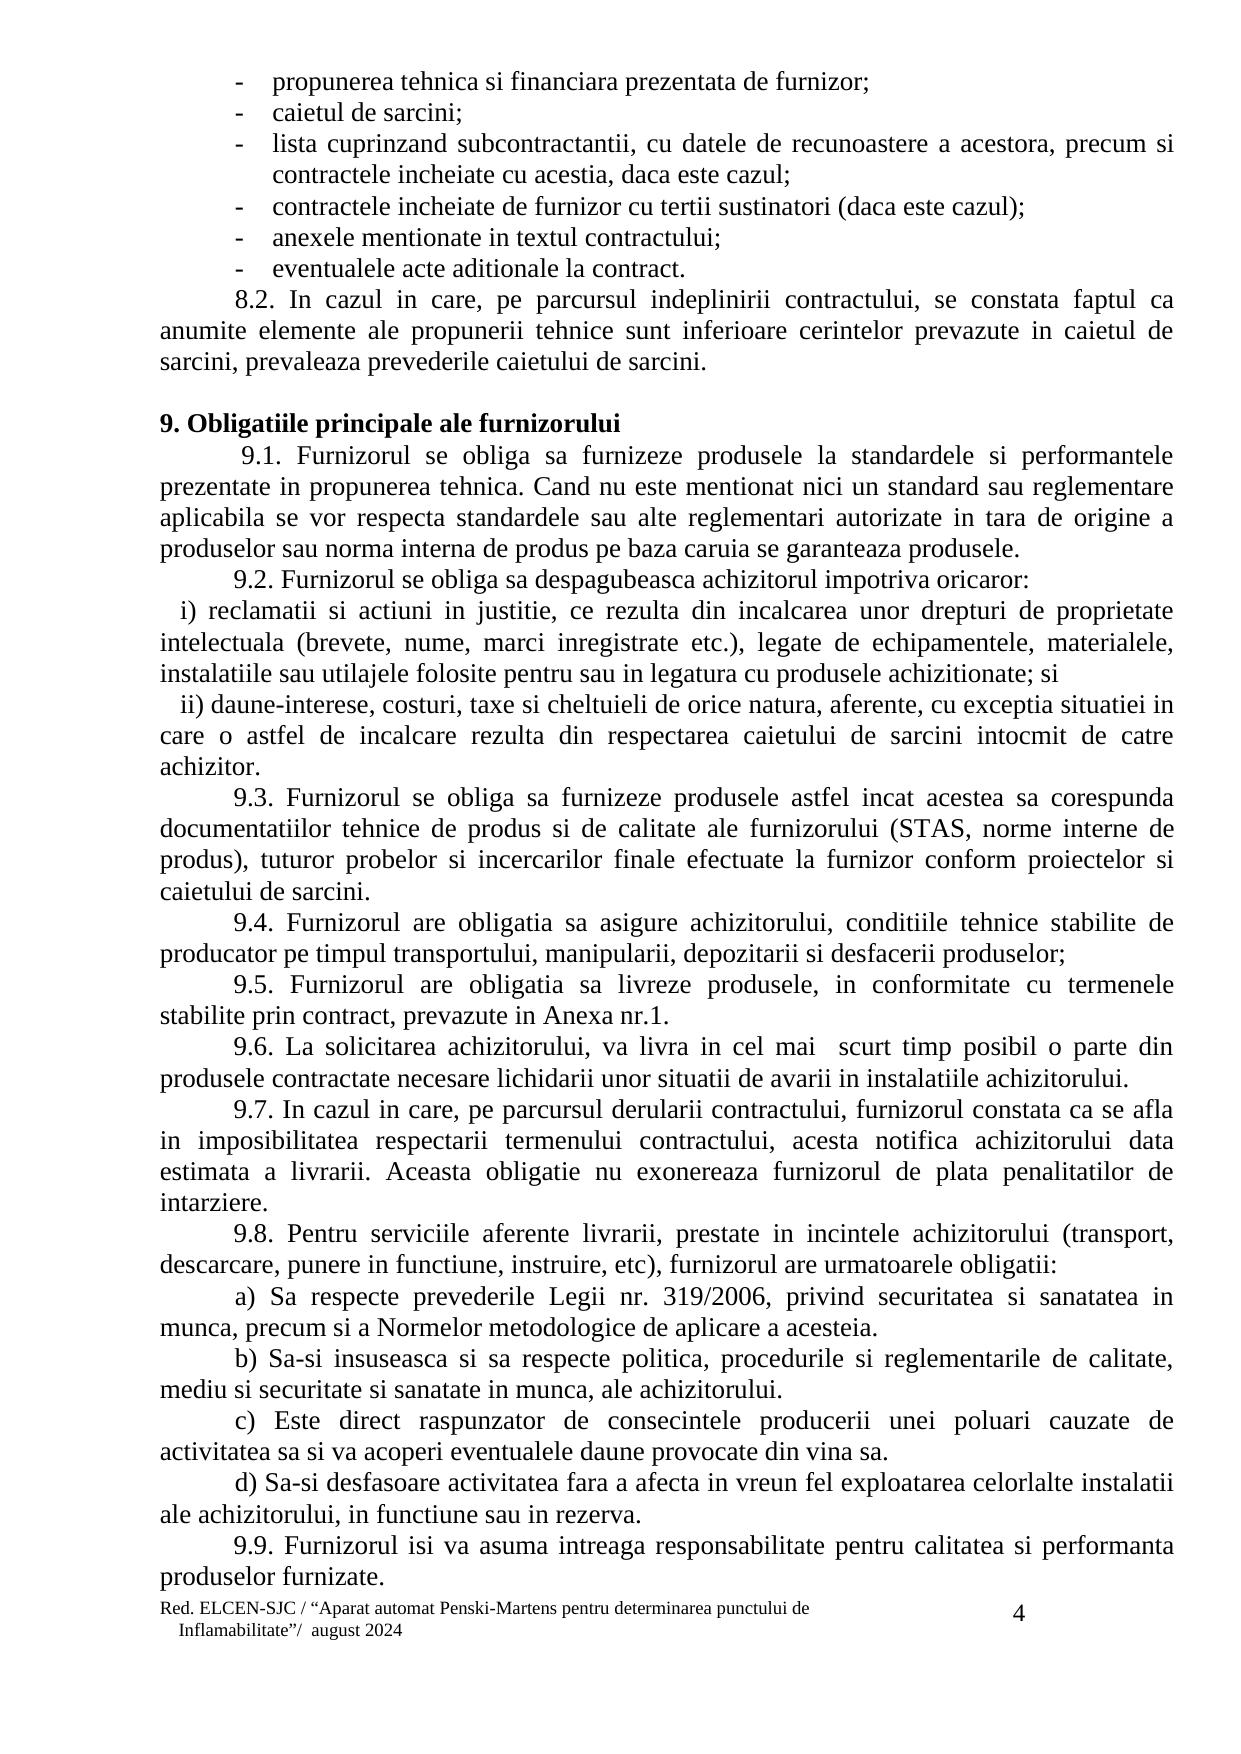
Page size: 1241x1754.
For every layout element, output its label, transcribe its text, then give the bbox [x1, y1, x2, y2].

text ii) daune-interese, costuri, taxe si cheltuieli de orice natura, aferente, cu exceptia situatiei in care o astfel de incalcare rezulta din respectarea caietului de sarcini intocmit de catre achizitor. [159, 688, 1175, 781]
text 8.2. In cazul in care, pe parcursul indeplinirii contractului, se constata faptul ca anumite elemente ale propunerii tehnice sunt inferioare cerintelor prevazute in caietul de sarcini, prevaleaza prevederile caietului de sarcini. [159, 283, 1175, 376]
text 9.4. Furnizorul are obligatia sa asigure achizitorului, conditiile tehnice stabilite de producator pe timpul transportului, manipularii, depozitarii si desfacerii produselor; [159, 906, 1175, 968]
text 9. Obligatiile principale ale furnizorului [159, 408, 1175, 439]
list anexele mentionate in textul contractului; [234, 221, 1175, 252]
list eventualele acte aditionale la contract. [234, 252, 1175, 283]
list propunerea tehnica si financiara prezentata de furnizor; [234, 65, 1175, 96]
text i) reclamatii si actiuni in justitie, ce rezulta din incalcarea unor drepturi de proprietate intelectuala (brevete, nume, marci inregistrate etc.), legate de echipamentele, materialele, instalatiile sau utilajele folosite pentru sau in legatura cu produsele achizitionate; si [159, 594, 1175, 688]
text 9.1. Furnizorul se obliga sa furnizeze produsele la standardele si performantele prezentate in propunerea tehnica. Cand nu este mentionat nici un standard sau reglementare aplicabila se vor respecta standardele sau alte reglementari autorizate in tara de origine a produselor sau norma interna de produs pe baza caruia se garanteaza produsele. [159, 439, 1175, 563]
list lista cuprinzand subcontractantii, cu datele de recunoastere a acestora, precum si contractele incheiate cu acestia, daca este cazul; [234, 127, 1175, 189]
list caietul de sarcini; [234, 96, 1175, 127]
text 9.9. Furnizorul isi va asuma intreaga responsabilitate pentru calitatea si performanta produselor furnizate. [159, 1529, 1175, 1591]
text 9.7. In cazul in care, pe parcursul derularii contractului, furnizorul constata ca se afla in imposibilitatea respectarii termenului contractului, acesta notifica achizitorului data estimata a livrarii. Aceasta obligatie nu exonereaza furnizorul de plata penalitatilor de intarziere. [159, 1093, 1175, 1217]
text 9.8. Pentru serviciile aferente livrarii, prestate in incintele achizitorului (transport, descarcare, punere in functiune, instruire, etc), furnizorul are urmatoarele obligatii: [159, 1217, 1175, 1280]
text 9.2. Furnizorul se obliga sa despagubeasca achizitorul impotriva oricaror: [159, 563, 1175, 594]
list contractele incheiate de furnizor cu tertii sustinatori (daca este cazul); [234, 189, 1175, 221]
text 9.3. Furnizorul se obliga sa furnizeze produsele astfel incat acestea sa corespunda documentatiilor tehnice de produs si de calitate ale furnizorului (STAS, norme interne de produs), tuturor probelor si incercarilor finale efectuate la furnizor conform proiectelor si caietului de sarcini. [159, 781, 1175, 906]
text c) Este direct raspunzator de consecintele producerii unei poluari cauzate de activitatea sa si va acoperi eventualele daune provocate din vina sa. [159, 1404, 1175, 1467]
text 9.6. La solicitarea achizitorului, va livra in cel mai scurt timp posibil o parte din produsele contractate necesare lichidarii unor situatii de avarii in instalatiile achizitorului. [159, 1031, 1175, 1093]
text a) Sa respecte prevederile Legii nr. 319/2006, privind securitatea si sanatatea in munca, precum si a Normelor metodologice de aplicare a acesteia. [159, 1280, 1175, 1342]
text b) Sa-si insuseasca si sa respecte politica, procedurile si reglementarile de calitate, mediu si securitate si sanatate in munca, ale achizitorului. [159, 1342, 1175, 1404]
text d) Sa-si desfasoare activitatea fara a afecta in vreun fel exploatarea celorlalte instalatii ale achizitorului, in functiune sau in rezerva. [159, 1467, 1175, 1529]
text 9.5. Furnizorul are obligatia sa livreze produsele, in conformitate cu termenele stabilite prin contract, prevazute in Anexa nr.1. [159, 968, 1175, 1031]
